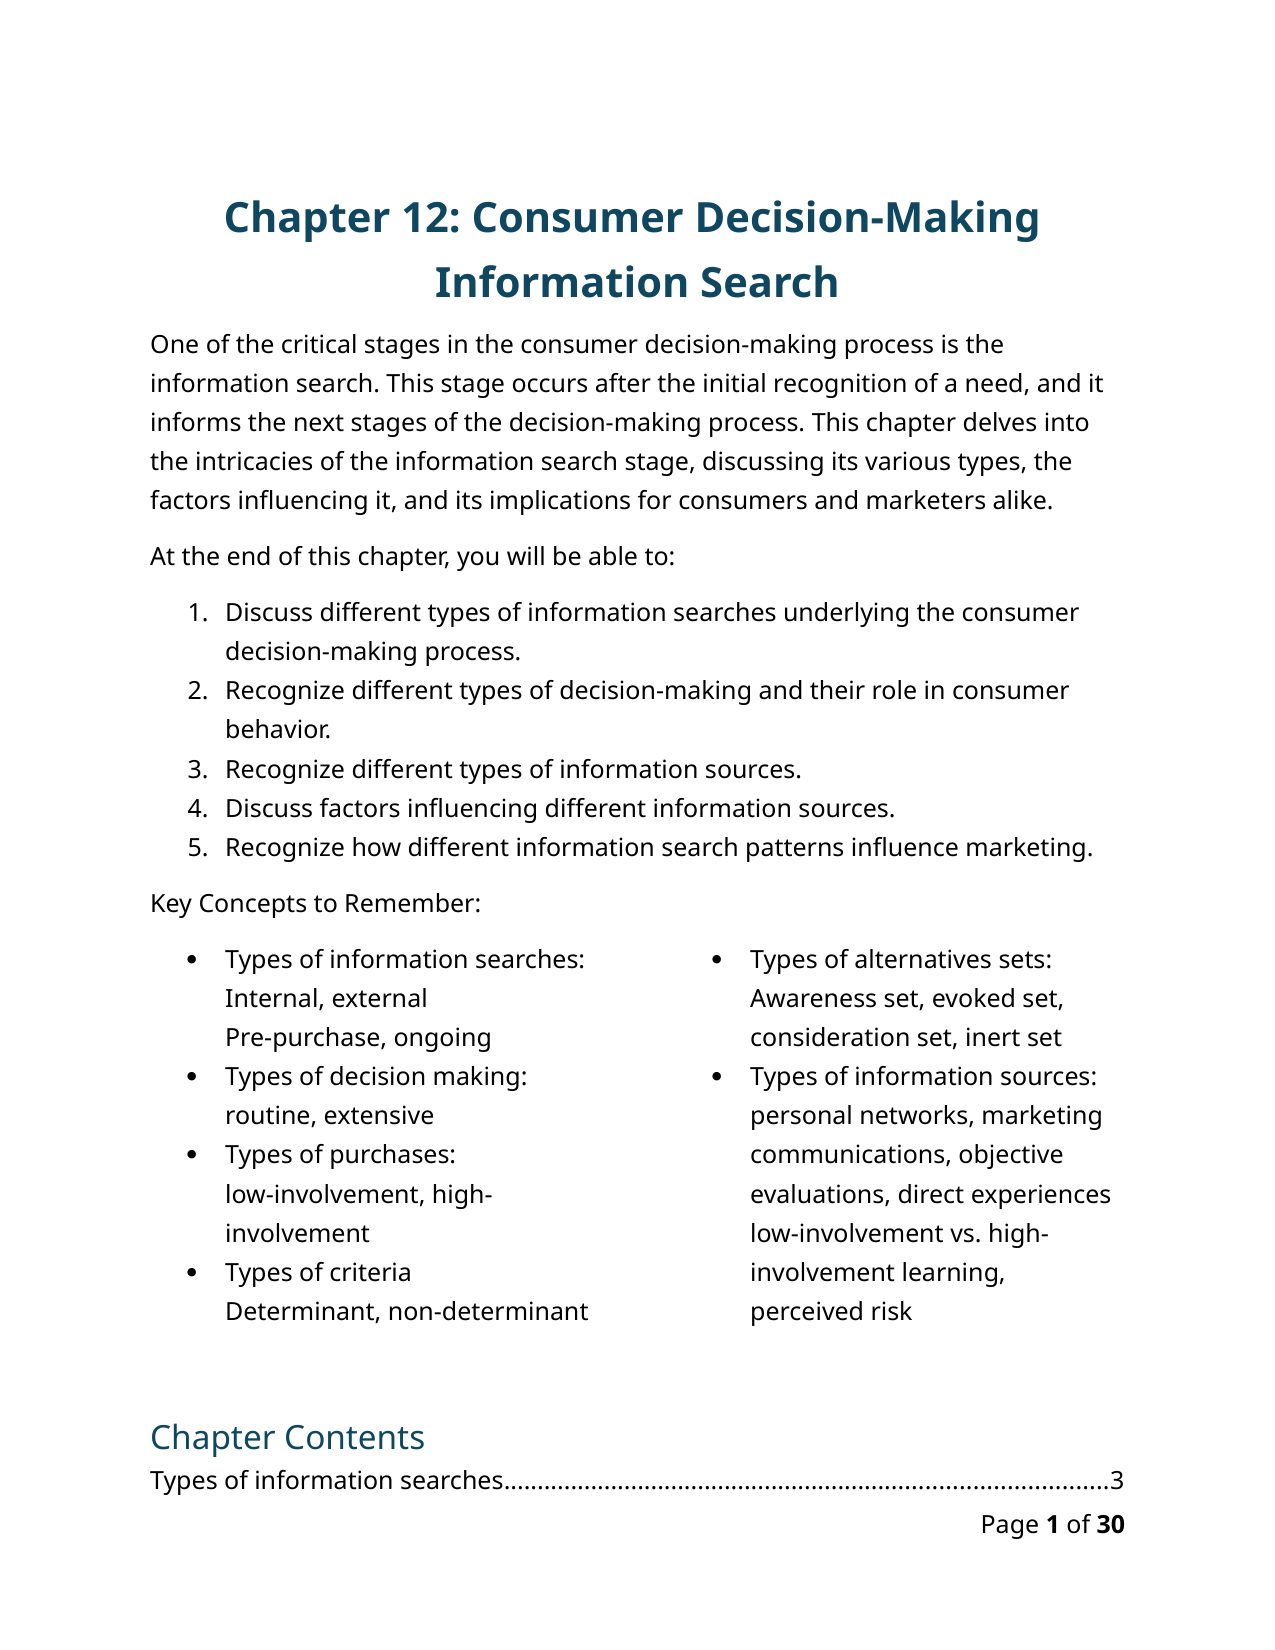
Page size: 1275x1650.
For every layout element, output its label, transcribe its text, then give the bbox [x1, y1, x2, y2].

list Types of criteria Determinant, non-determinant [187, 1254, 600, 1328]
list Awareness set, evoked set, consideration set, inert set [750, 980, 1125, 1054]
list Types of alternatives sets: [712, 941, 1125, 975]
list Types of decision making: routine, extensive [187, 1059, 600, 1132]
list Recognize different types of decision-making and their role in consumer behavior. [187, 673, 1125, 746]
subtitle Chapter 12: Consumer Decision-Making Information Search [150, 187, 1125, 309]
text Key Concepts to Remember: [150, 885, 1125, 919]
list Types of purchases: low-involvement, high-involvement [187, 1137, 600, 1249]
text At the end of this chapter, you will be able to: [150, 539, 1125, 573]
list Recognize different types of information sources. [187, 751, 1125, 785]
list Types of information searches: Internal, external Pre-purchase, ongoing [187, 941, 600, 1054]
list Types of information sources: personal networks, marketing communications, objective evaluations, direct experiences [712, 1059, 1125, 1210]
list low-involvement vs. high-involvement learning, [750, 1215, 1125, 1289]
list Recognize how different information search patterns influence marketing. [187, 829, 1125, 864]
text One of the critical stages in the consumer decision-making process is the information search. This stage occurs after the initial recognition of a need, and it informs the next stages of the decision-making process. This chapter delves into the intricacies of the information search stage, discussing its various types, the factors influencing it, and its implications for consumers and marketers alike. [150, 326, 1125, 517]
list Discuss different types of information searches underlying the consumer decision-making process. [187, 594, 1125, 668]
list perceived risk [750, 1294, 1125, 1328]
list Discuss factors influencing different information sources. [187, 790, 1125, 824]
